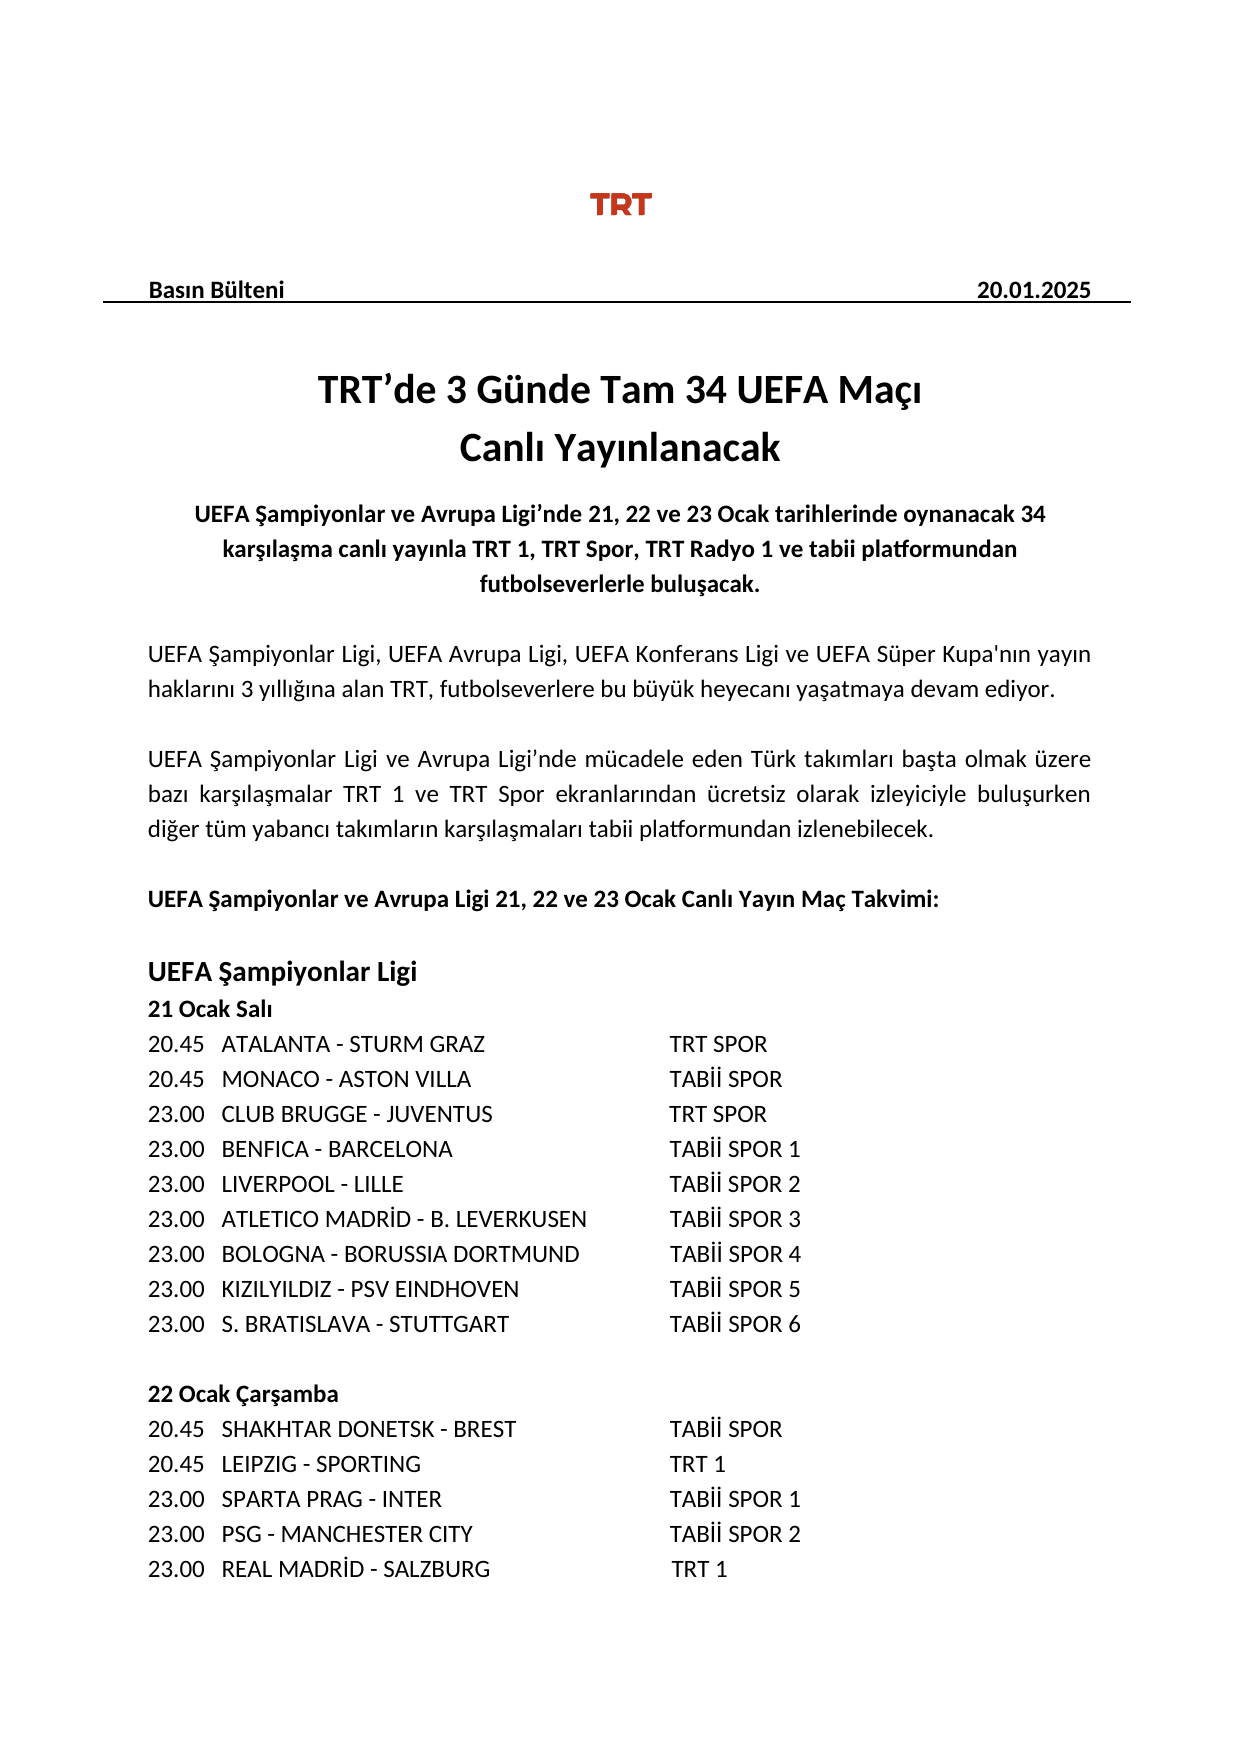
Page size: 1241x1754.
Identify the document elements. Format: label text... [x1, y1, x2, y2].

text 23.00 SPARTA PRAG - INTER TABİİ SPOR 1 [148, 1484, 1093, 1514]
text 23.00 BOLOGNA - BORUSSIA DORTMUND TABİİ SPOR 4 [148, 1239, 1093, 1269]
text Basın Bülteni 20.01.2025 [148, 274, 1093, 301]
picture [564, 147, 677, 260]
text Canlı Yayınlanacak [148, 421, 1093, 472]
text 23.00 KIZILYILDIZ - PSV EINDHOVEN TABİİ SPOR 5 [148, 1274, 1093, 1304]
text UEFA Şampiyonlar ve Avrupa Ligi 21, 22 ve 23 Ocak Canlı Yayın Maç Takvimi: [148, 883, 1093, 913]
text 20.45 SHAKHTAR DONETSK - BREST TABİİ SPOR [148, 1414, 1093, 1444]
text 23.00 ATLETICO MADRİD - B. LEVERKUSEN TABİİ SPOR 3 [148, 1204, 1093, 1234]
text 23.00 REAL MADRİD - SALZBURG TRT 1 [148, 1554, 1093, 1584]
text UEFA Şampiyonlar Ligi, UEFA Avrupa Ligi, UEFA Konferans Ligi ve UEFA Süper Kupa'nın yayın haklarını 3 yıllığına alan TRT, futbolseverlere bu büyük heyecanı yaşatmaya devam ediyor. [148, 638, 1093, 703]
text 23.00 CLUB BRUGGE - JUVENTUS TRT SPOR [148, 1099, 1093, 1129]
text UEFA Şampiyonlar ve Avrupa Ligi’nde 21, 22 ve 23 Ocak tarihlerinde oynanacak 34 karşılaşma canlı yayınla TRT 1, TRT Spor, TRT Radyo 1 ve tabii platformundan futbolseverlerle buluşacak. [148, 498, 1093, 598]
text UEFA Şampiyonlar Ligi [148, 953, 1093, 988]
text 20.45 LEIPZIG - SPORTING TRT 1 [148, 1449, 1093, 1479]
text 23.00 BENFICA - BARCELONA TABİİ SPOR 1 [148, 1134, 1093, 1164]
text 23.00 LIVERPOOL - LILLE TABİİ SPOR 2 [148, 1169, 1093, 1199]
text 20.45 MONACO - ASTON VILLA TABİİ SPOR [148, 1064, 1093, 1094]
text UEFA Şampiyonlar Ligi ve Avrupa Ligi’nde mücadele eden Türk takımları başta olmak üzere bazı karşılaşmalar TRT 1 ve TRT Spor ekranlarından ücretsiz olarak izleyiciyle buluşurken diğer tüm yabancı takımların karşılaşmaları tabii platformundan izlenebilecek. [148, 743, 1093, 843]
text 21 Ocak Salı [148, 994, 1093, 1024]
text 23.00 PSG - MANCHESTER CITY TABİİ SPOR 2 [148, 1519, 1093, 1549]
text 23.00 S. BRATISLAVA - STUTTGART TABİİ SPOR 6 [148, 1309, 1093, 1339]
text 20.45 ATALANTA - STURM GRAZ TRT SPOR [148, 1029, 1093, 1059]
text TRT’de 3 Günde Tam 34 UEFA Maçı [148, 363, 1093, 414]
text 22 Ocak Çarşamba [148, 1379, 1093, 1409]
